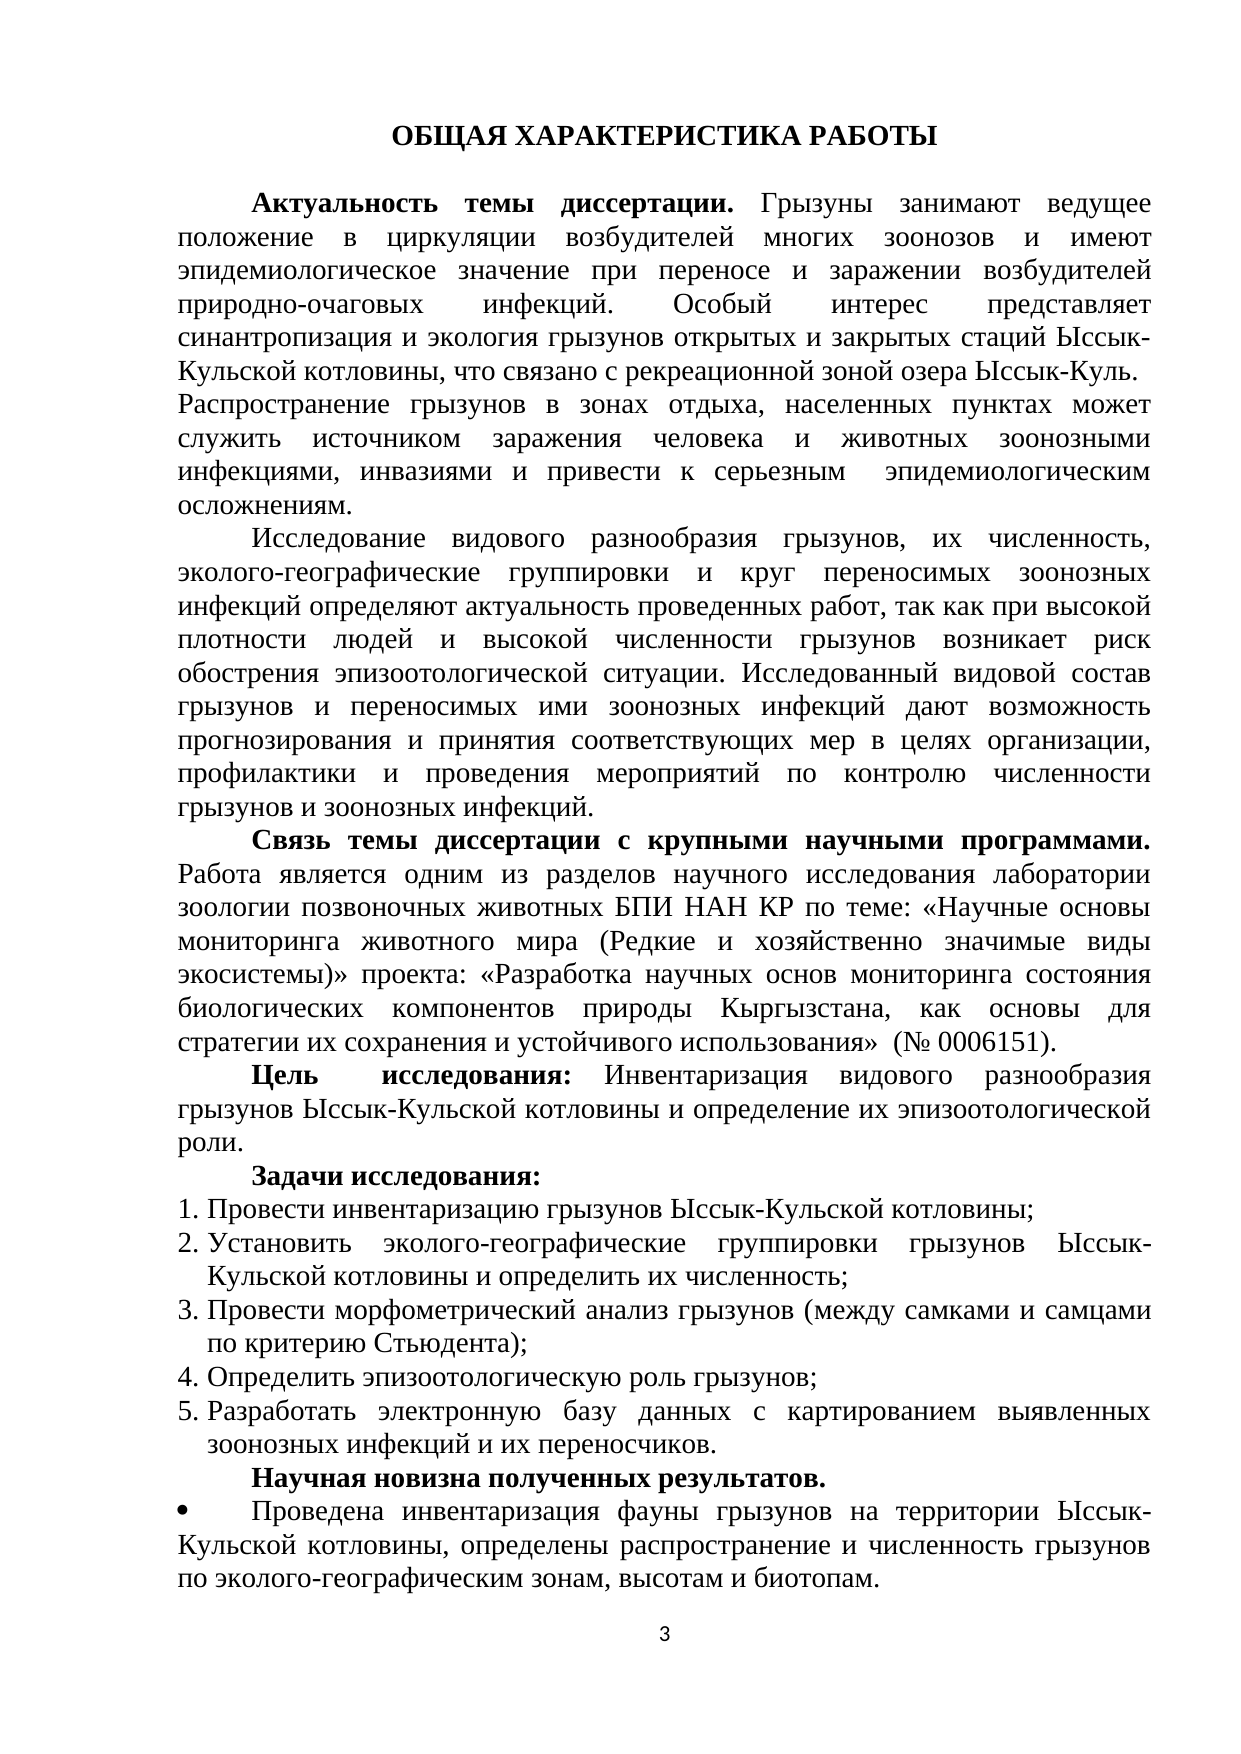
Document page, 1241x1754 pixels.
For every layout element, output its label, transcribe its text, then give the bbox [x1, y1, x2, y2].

list Разработать электронную базу данных с картированием выявленных зоонозных инфекций и их переносчиков. [177, 1393, 1152, 1460]
text Цель исследования: Инвентаризация видового разнообразия грызунов Ыссык-Кульской котловины и определение их эпизоотологической роли. [177, 1057, 1152, 1158]
text Исследование видового разнообразия грызунов, их численность, эколого-географические группировки и круг переносимых зоонозных инфекций определяют актуальность проведенных работ, так как при высокой плотности людей и высокой численности грызунов возникает риск обострения эпизоотологической ситуации. Исследованный видовой состав грызунов и переносимых ими зоонозных инфекций дают возможность прогнозирования и принятия соответствующих мер в целях организации, профилактики и проведения мероприятий по контролю численности грызунов и зоонозных инфекций. [177, 521, 1152, 822]
text Задачи исследования: [177, 1158, 1152, 1191]
text Актуальность темы диссертации. Грызуны занимают ведущее положение в циркуляции возбудителей многих зоонозов и имеют эпидемиологическое значение при переносе и заражении возбудителей природно-очаговых инфекций. Особый интерес представляет синантропизация и экология грызунов открытых и закрытых стаций Ыссык-Кульской котловины, что связано с рекреационной зоной озера Ыссык-Куль. [177, 185, 1152, 386]
list Определить эпизоотологическую роль грызунов; [177, 1359, 1152, 1393]
text Научная новизна полученных результатов. [207, 1460, 1152, 1493]
text ОБЩАЯ ХАРАКТЕРИСТИКА РАБОТЫ [177, 118, 1152, 152]
list Проведена инвентаризация фауны грызунов на территории Ыссык-Кульской котловины, определены распространение и численность грызунов по эколого-географическим зонам, высотам и биотопам. [177, 1493, 1152, 1594]
list Установить эколого-географические группировки грызунов Ыссык-Кульской котловины и определить их численность; [177, 1225, 1152, 1292]
list Провести морфометрический анализ грызунов (между самками и самцами по критерию Стьюдента); [177, 1292, 1152, 1359]
list Провести инвентаризацию грызунов Ыссык-Кульской котловины; [177, 1191, 1152, 1225]
text Распространение грызунов в зонах отдыха, населенных пунктах может служить источником заражения человека и животных зоонозными инфекциями, инвазиями и привести к серьезным эпидемиологическим осложнениям. [177, 386, 1152, 521]
text Связь темы диссертации с крупными научными программами. Работа является одним из разделов научного исследования лаборатории зоологии позвоночных животных БПИ НАН КР по теме: «Научные основы мониторинга животного мира (Редкие и хозяйственно значимые виды экосистемы)» проекта: «Разработка научных основ мониторинга состояния биологических компонентов природы Кыргызстана, как основы для стратегии их сохранения и устойчивого использования» (№ 0006151). [177, 822, 1152, 1057]
